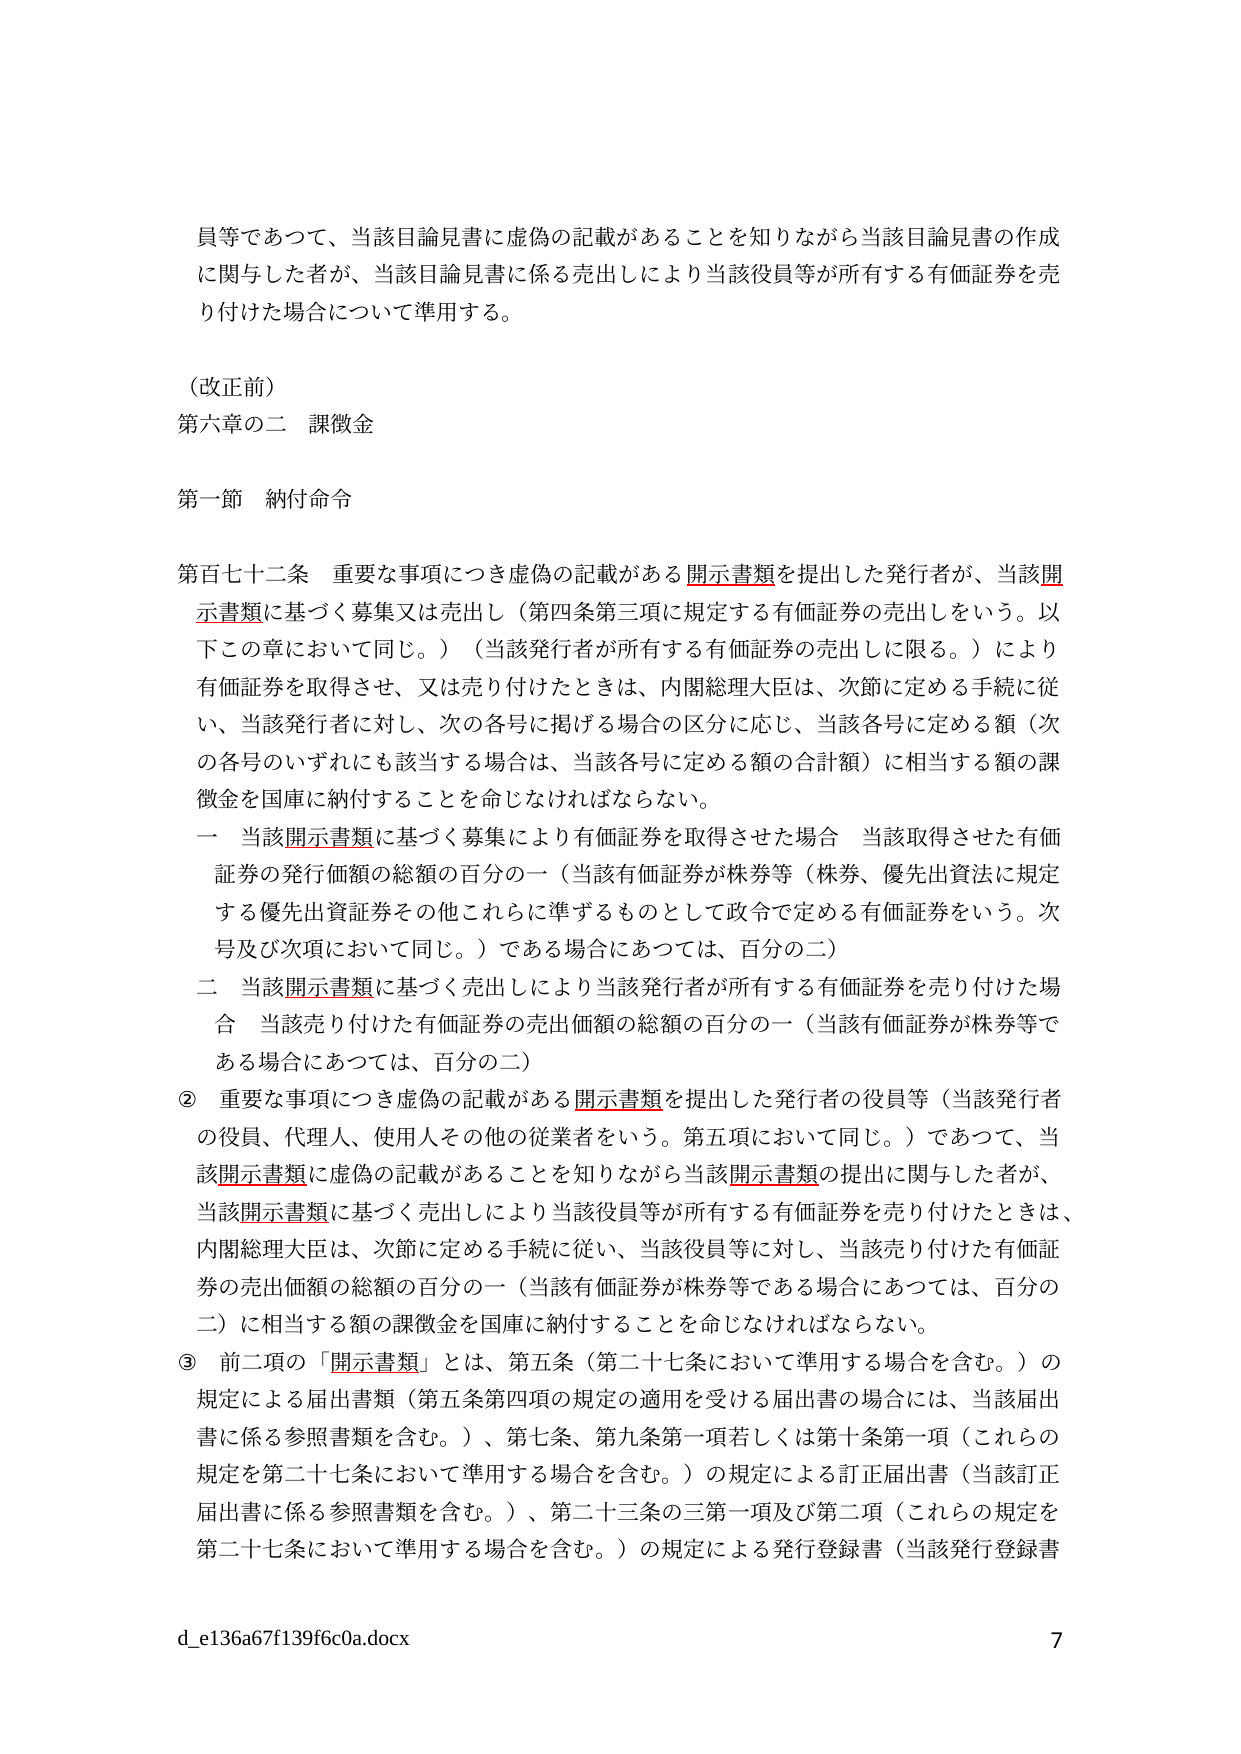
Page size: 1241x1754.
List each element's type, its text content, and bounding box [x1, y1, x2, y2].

text 第六章の二 課徴金 [177, 404, 1063, 442]
text 第百七十二条 重要な事項につき虚偽の記載がある開示書類を提出した発行者が、当該開示書類に基づく募集又は売出し（第四条第三項に規定する有価証券の売出しをいう。以下この章において同じ。）（当該発行者が所有する有価証券の売出しに限る。）により有価証券を取得させ、又は売り付けたときは、内閣総理大臣は、次節に定める手続に従い、当該発行者に対し、次の各号に掲げる場合の区分に応じ、当該各号に定める額（次の各号のいずれにも該当する場合は、当該各号に定める額の合計額）に相当する額の課徴金を国庫に納付することを命じなければならない。 [177, 554, 1063, 817]
text 一 当該開示書類に基づく募集により有価証券を取得させた場合 当該取得させた有価証券の発行価額の総額の百分の一（当該有価証券が株券等（株券、優先出資法に規定する優先出資証券その他これらに準ずるものとして政令で定める有価証券をいう。次号及び次項において同じ。）である場合にあつては、百分の二） [196, 817, 1063, 967]
text 二 当該開示書類に基づく売出しにより当該発行者が所有する有価証券を売り付けた場合 当該売り付けた有価証券の売出価額の総額の百分の一（当該有価証券が株券等である場合にあつては、百分の二） [196, 967, 1063, 1079]
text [177, 1342, 1063, 1567]
text ② 重要な事項につき虚偽の記載がある開示書類を提出した発行者の役員等（当該発行者の役員、代理人、使用人その他の従業者をいう。第五項において同じ。）であつて、当該開示書類に虚偽の記載があることを知りながら当該開示書類の提出に関与した者が、当該開示書類に基づく売出しにより当該役員等が所有する有価証券を売り付けたときは、内閣総理大臣は、次節に定める手続に従い、当該役員等に対し、当該売り付けた有価証券の売出価額の総額の百分の一（当該有価証券が株券等である場合にあつては、百分の二）に相当する額の課徴金を国庫に納付することを命じなければならない。 [177, 1079, 1063, 1342]
text （改正前） [177, 367, 1063, 404]
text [177, 217, 1063, 329]
text 第一節 納付命令 [177, 479, 1063, 517]
